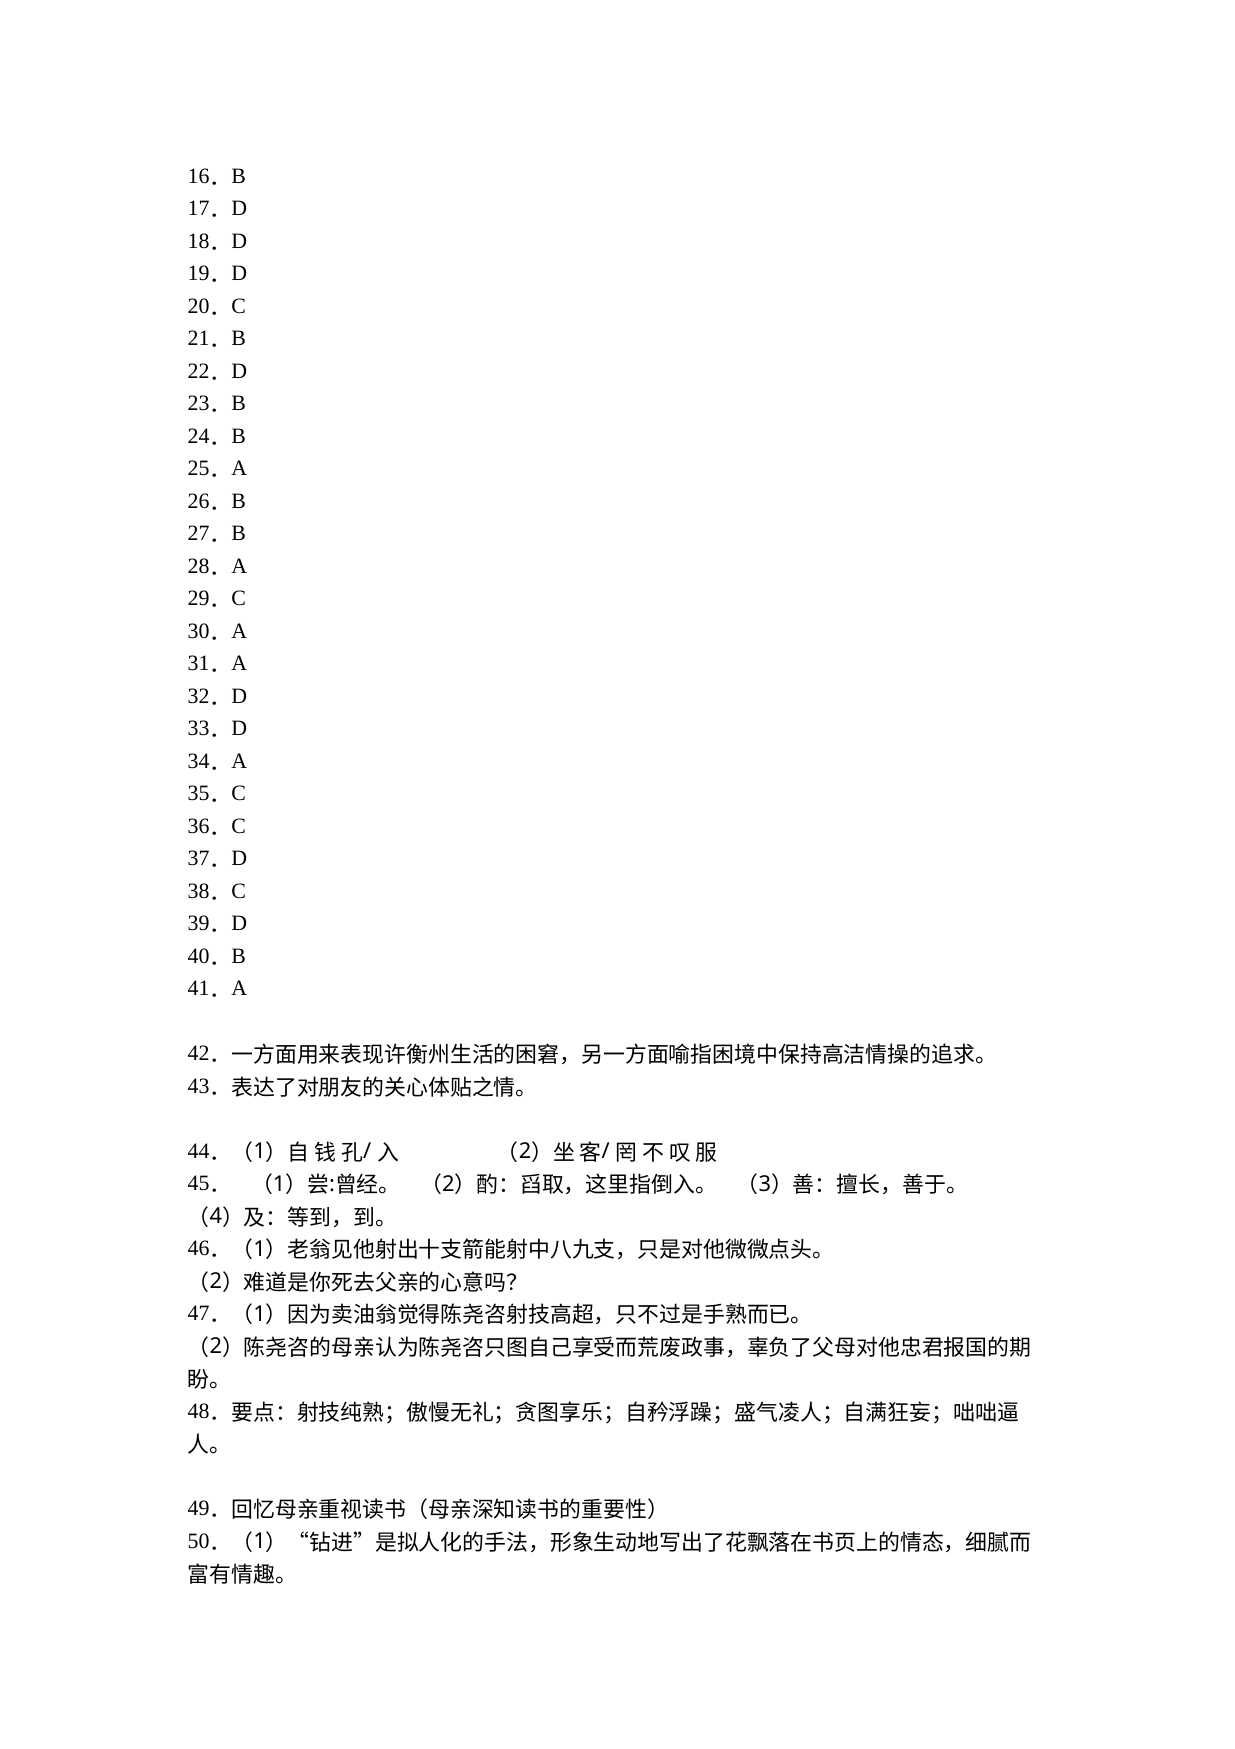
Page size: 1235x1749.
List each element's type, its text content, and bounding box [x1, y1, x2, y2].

text 34．A [187, 744, 1047, 777]
text 22．D [187, 354, 1047, 387]
text 17．D [187, 192, 1047, 224]
text 36．C [187, 809, 1047, 842]
text 39．D [187, 907, 1047, 939]
text （2）陈尧咨的母亲认为陈尧咨只图自己享受而荒废政事，辜负了父母对他忠君报国的期盼。 [187, 1329, 1047, 1394]
text 47．（1）因为卖油翁觉得陈尧咨射技高超，只不过是手熟而已。 [187, 1297, 1047, 1329]
text 23．B [187, 387, 1047, 419]
text 27．B [187, 517, 1047, 549]
text 37．D [187, 842, 1047, 874]
text 42．一方面用来表现许衡州生活的困窘，另一方面喻指困境中保持高洁情操的追求。 [187, 1037, 1047, 1069]
text 18．D [187, 224, 1047, 257]
text 28．A [187, 549, 1047, 582]
text 44．（1）自 钱 孔/ 入 （2）坐 客/ 罔 不 叹 服 [187, 1134, 1047, 1167]
text 45． （1）尝:曾经。 （2）酌：舀取，这里指倒入。 （3）善：擅长，善于。 [187, 1167, 1047, 1199]
text 19．D [187, 257, 1047, 289]
text （4）及：等到，到。 [187, 1199, 1047, 1232]
text 43．表达了对朋友的关心体贴之情。 [187, 1069, 1047, 1102]
text 16．B [187, 159, 1047, 192]
text 25．A [187, 452, 1047, 484]
text 31．A [187, 647, 1047, 679]
text 49．回忆母亲重视读书（母亲深知读书的重要性） [187, 1492, 1047, 1524]
text 40．B [187, 939, 1047, 972]
text 33．D [187, 712, 1047, 744]
text 32．D [187, 679, 1047, 712]
text 29．C [187, 582, 1047, 614]
text 48．要点：射技纯熟；傲慢无礼；贪图享乐；自矜浮躁；盛气凌人；自满狂妄；咄咄逼人。 [187, 1394, 1047, 1459]
text 20．C [187, 289, 1047, 322]
text 21．B [187, 322, 1047, 354]
text （2）难道是你死去父亲的心意吗？ [187, 1264, 1047, 1297]
text 30．A [187, 614, 1047, 647]
text 41．A [187, 972, 1047, 1004]
text 38．C [187, 874, 1047, 907]
text 46．（1）老翁见他射出十支箭能射中八九支，只是对他微微点头。 [187, 1232, 1047, 1264]
text 24．B [187, 419, 1047, 452]
text 26．B [187, 484, 1047, 517]
text 35．C [187, 777, 1047, 809]
text 50．（1）“钻进”是拟人化的手法，形象生动地写出了花飘落在书页上的情态，细腻而富有情趣。 [187, 1524, 1047, 1589]
